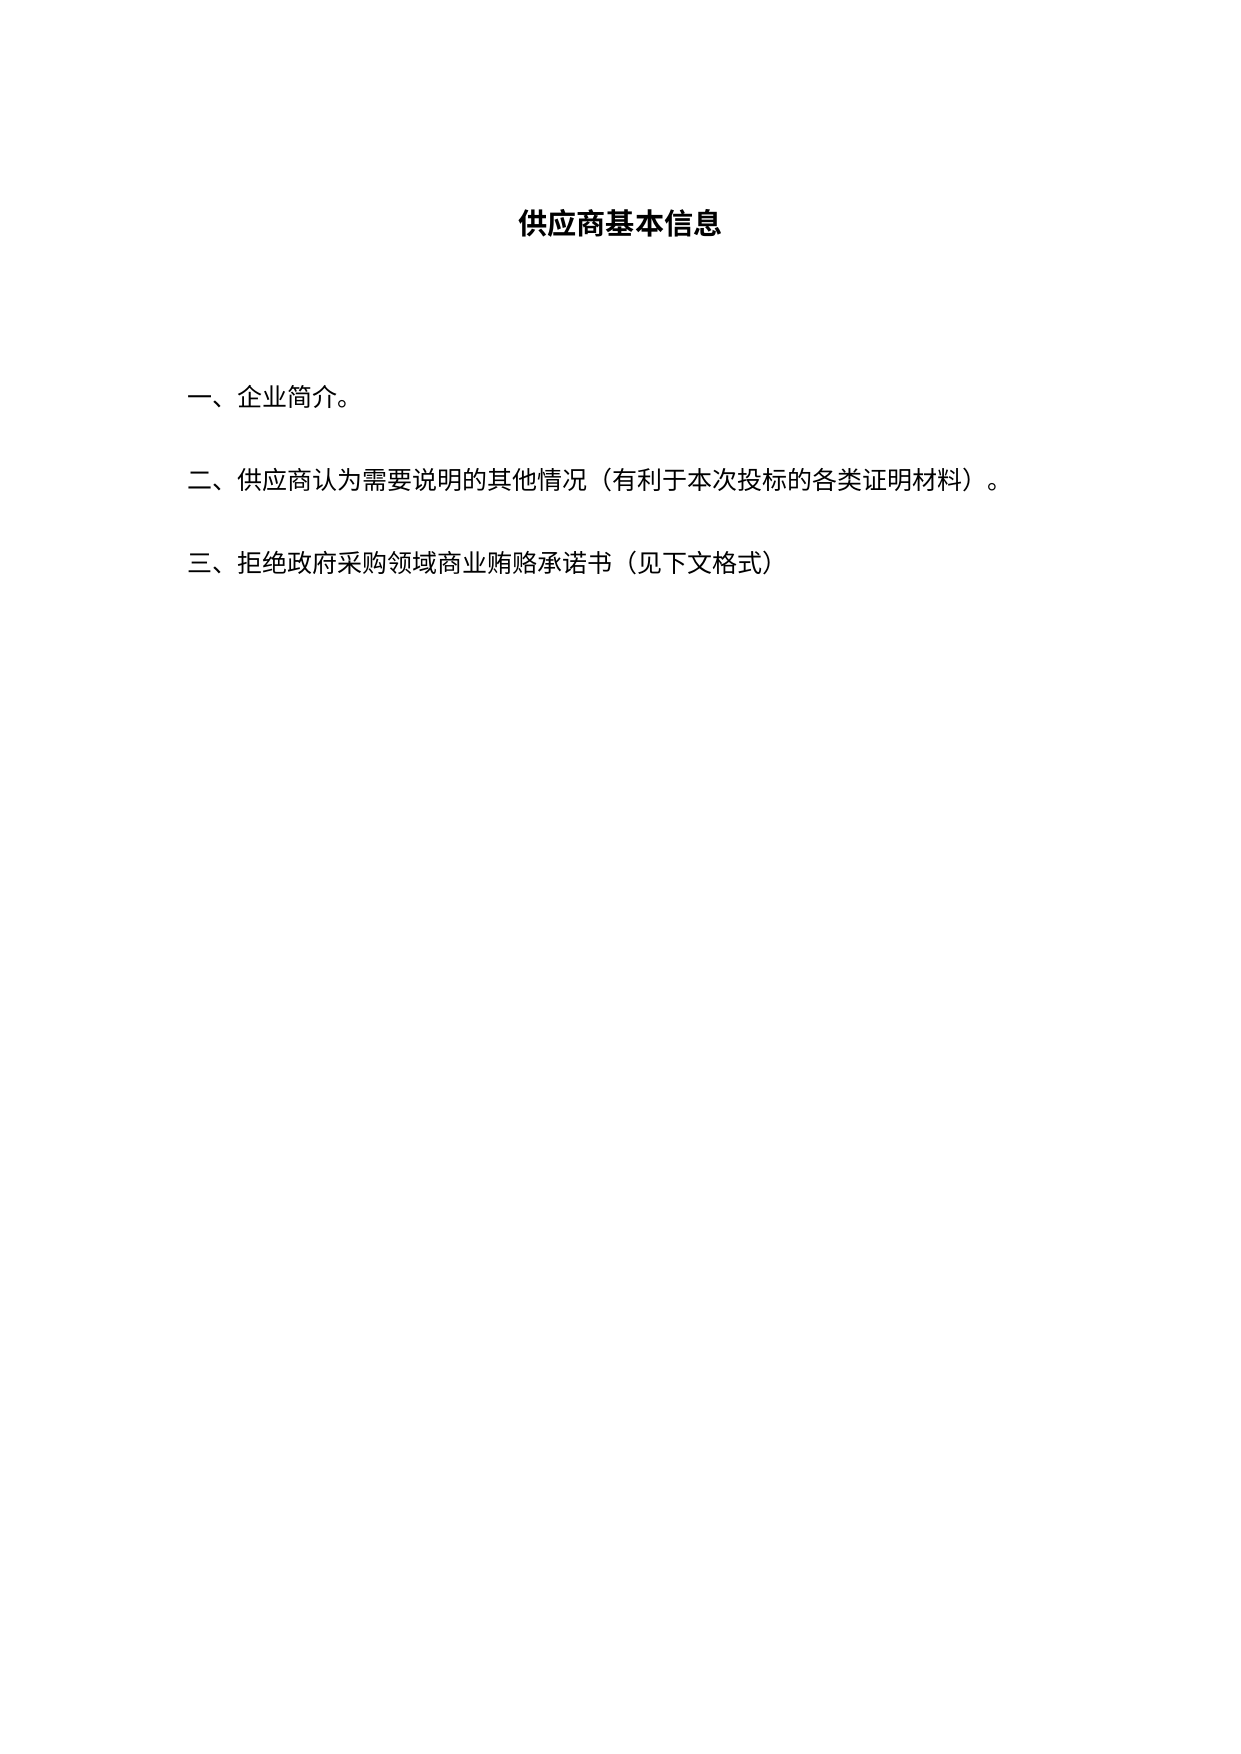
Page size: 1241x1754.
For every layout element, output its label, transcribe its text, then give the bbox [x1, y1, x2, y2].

list 企业简介。 [187, 363, 1053, 428]
list 供应商认为需要说明的其他情况（有利于本次投标的各类证明材料）。 [187, 446, 1053, 511]
list 拒绝政府采购领域商业贿赂承诺书（见下文格式） [187, 529, 1053, 594]
subtitle 供应商基本信息 [187, 189, 1053, 254]
